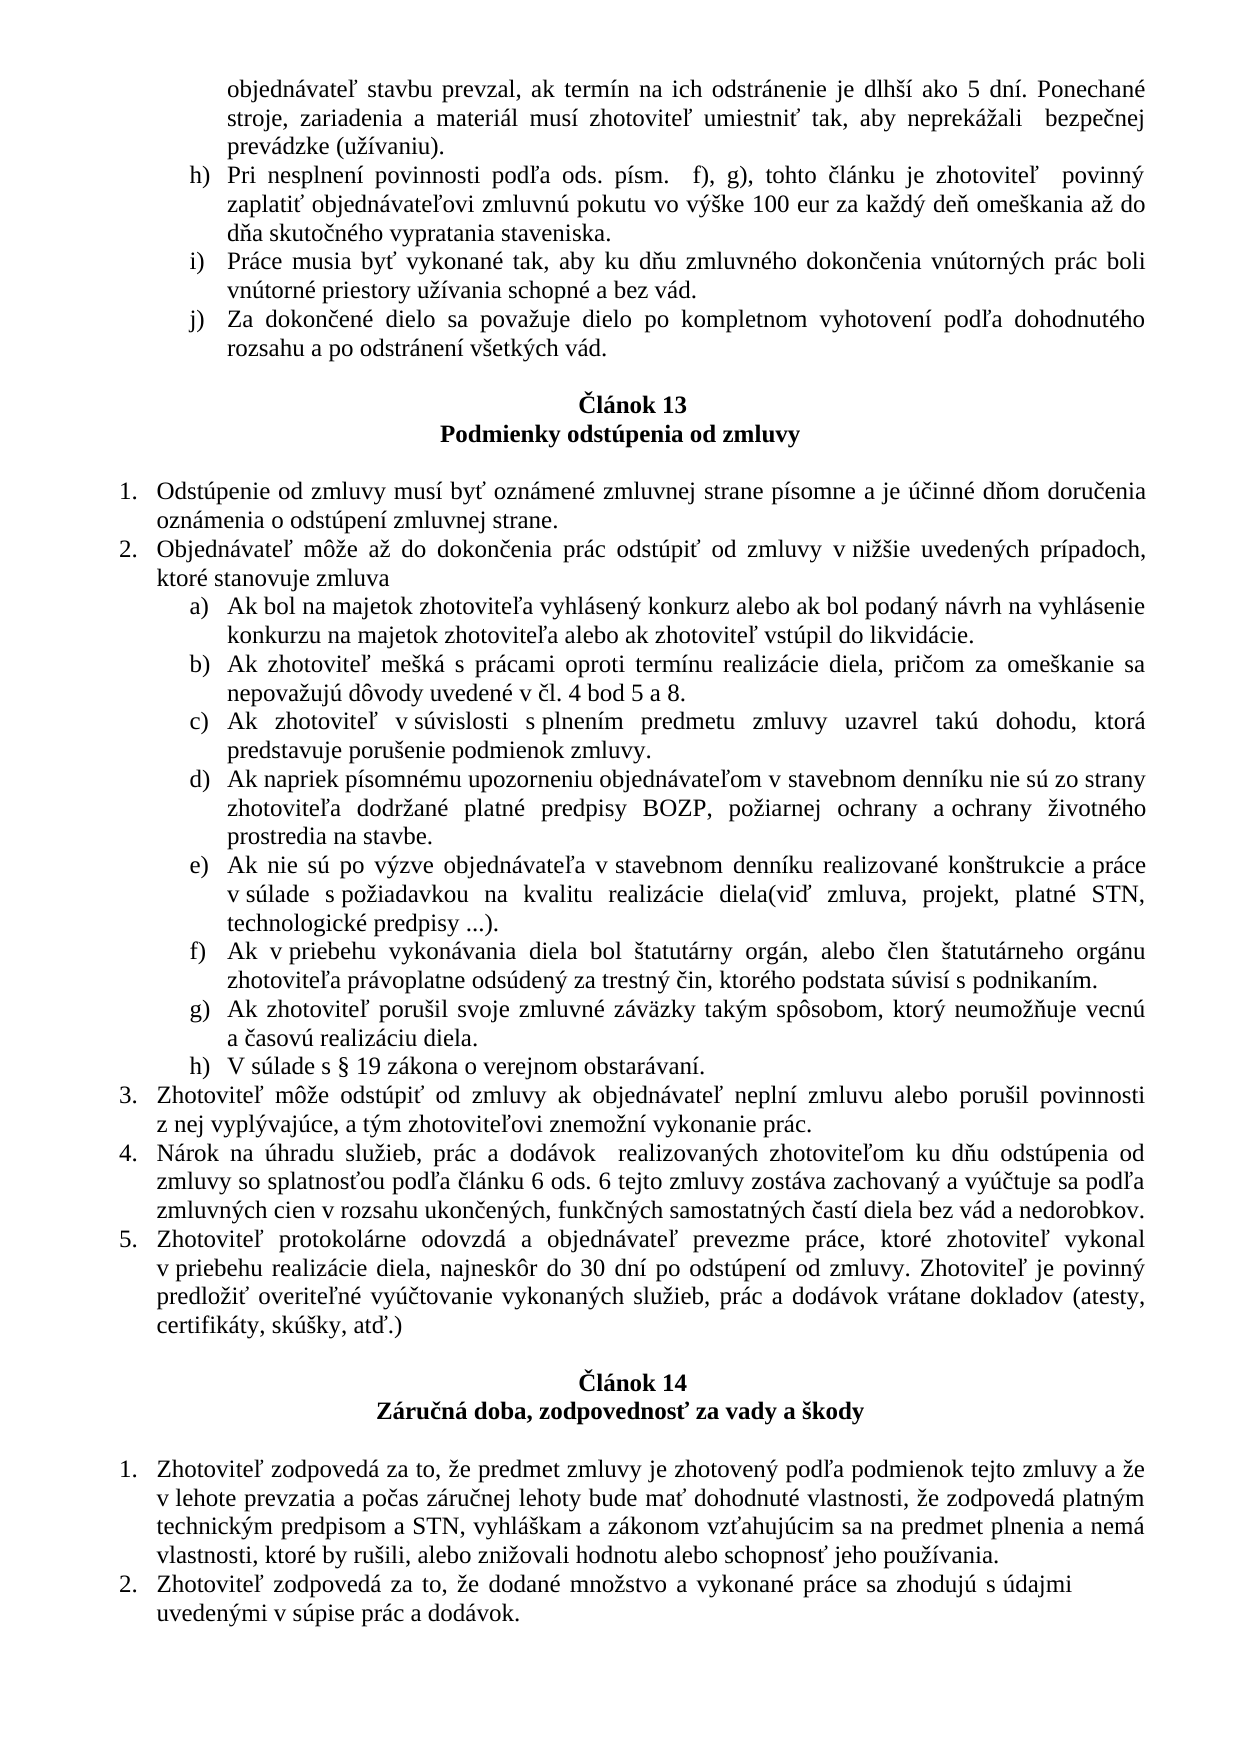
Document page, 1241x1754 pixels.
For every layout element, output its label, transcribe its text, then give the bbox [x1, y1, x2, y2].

list Zhotoviteľ zodpovedá za to, že dodané množstvo a vykonané práce sa zhodujú s údajmi uvedenými v súpise prác a dodávok. [119, 1569, 1146, 1626]
text Podmienky odstúpenia od zmluvy [94, 419, 1146, 448]
list Ak napriek písomnému upozorneniu objednávateľom v stavebnom denníku nie sú zo strany zhotoviteľa dodržané platné predpisy BOZP, požiarnej ochrany a ochrany životného prostredia na stavbe. [189, 764, 1146, 850]
list Ak bol na majetok zhotoviteľa vyhlásený konkurz alebo ak bol podaný návrh na vyhlásenie konkurzu na majetok zhotoviteľa alebo ak zhotoviteľ vstúpil do likvidácie. [189, 591, 1146, 649]
list Pri nesplnení povinnosti podľa ods. písm. f), g), tohto článku je zhotoviteľ povinný zaplatiť objednávateľovi zmluvnú pokutu vo výške 100 eur za každý deň omeškania až do dňa skutočného vypratania staveniska. [189, 160, 1146, 246]
list Za dokončené dielo sa považuje dielo po kompletnom vyhotovení podľa dohodnutého rozsahu a po odstránení všetkých vád. [189, 304, 1146, 361]
list Zhotoviteľ protokolárne odovzdá a objednávateľ prevezme práce, ktoré zhotoviteľ vykonal v priebehu realizácie diela, najneskôr do 30 dní po odstúpení od zmluvy. Zhotoviteľ je povinný predložiť overiteľné vyúčtovanie vykonaných služieb, prác a dodávok vrátane dokladov (atesty, certifikáty, skúšky, atď.) [119, 1224, 1146, 1339]
list Odstúpenie od zmluvy musí byť oznámené zmluvnej strane písomne a je účinné dňom doručenia oznámenia o odstúpení zmluvnej strane. [119, 476, 1146, 534]
text Článok 13 [119, 390, 1146, 419]
list Objednávateľ môže až do dokončenia prác odstúpiť od zmluvy v nižšie uvedených prípadoch, ktoré stanovuje zmluva [119, 534, 1146, 591]
list Ak zhotoviteľ mešká s prácami oproti termínu realizácie diela, pričom za omeškanie sa nepovažujú dôvody uvedené v čl. 4 bod 5 a 8. [189, 649, 1146, 706]
list V súlade s § 19 zákona o verejnom obstarávaní. [189, 1051, 1146, 1080]
list Nárok na úhradu služieb, prác a dodávok realizovaných zhotoviteľom ku dňu odstúpenia od zmluvy so splatnosťou podľa článku 6 ods. 6 tejto zmluvy zostáva zachovaný a vyúčtuje sa podľa zmluvných cien v rozsahu ukončených, funkčných samostatných častí diela bez vád a nedorobkov. [119, 1138, 1146, 1224]
list Ak nie sú po výzve objednávateľa v stavebnom denníku realizované konštrukcie a práce v súlade s požiadavkou na kvalitu realizácie diela(viď zmluva, projekt, platné STN, technologické predpisy ...). [189, 850, 1146, 936]
text Článok 14 [119, 1368, 1146, 1396]
list Ak zhotoviteľ porušil svoje zmluvné záväzky takým spôsobom, ktorý neumožňuje vecnú a časovú realizáciu diela. [189, 994, 1146, 1051]
list Zhotoviteľ zodpovedá za to, že predmet zmluvy je zhotovený podľa podmienok tejto zmluvy a že v lehote prevzatia a počas záručnej lehoty bude mať dohodnuté vlastnosti, že zodpovedá platným technickým predpisom a STN, vyhláškam a zákonom vzťahujúcim sa na predmet plnenia a nemá vlastnosti, ktoré by rušili, alebo znižovali hodnotu alebo schopnosť jeho používania. [119, 1454, 1146, 1569]
text Záručná doba, zodpovednosť za vady a škody [94, 1396, 1146, 1425]
list Práce musia byť vykonané tak, aby ku dňu zmluvného dokončenia vnútorných prác boli vnútorné priestory užívania schopné a bez vád. [189, 246, 1146, 304]
list Ak zhotoviteľ v súvislosti s plnením predmetu zmluvy uzavrel takú dohodu, ktorá predstavuje porušenie podmienok zmluvy. [189, 706, 1146, 764]
list Zhotoviteľ môže odstúpiť od zmluvy ak objednávateľ neplní zmluvu alebo porušil povinnosti z nej vyplývajúce, a tým zhotoviteľovi znemožní vykonanie prác. [119, 1080, 1146, 1138]
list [189, 74, 1146, 160]
list Ak v priebehu vykonávania diela bol štatutárny orgán, alebo člen štatutárneho orgánu zhotoviteľa právoplatne odsúdený za trestný čin, ktorého podstata súvisí s podnikaním. [189, 936, 1146, 994]
